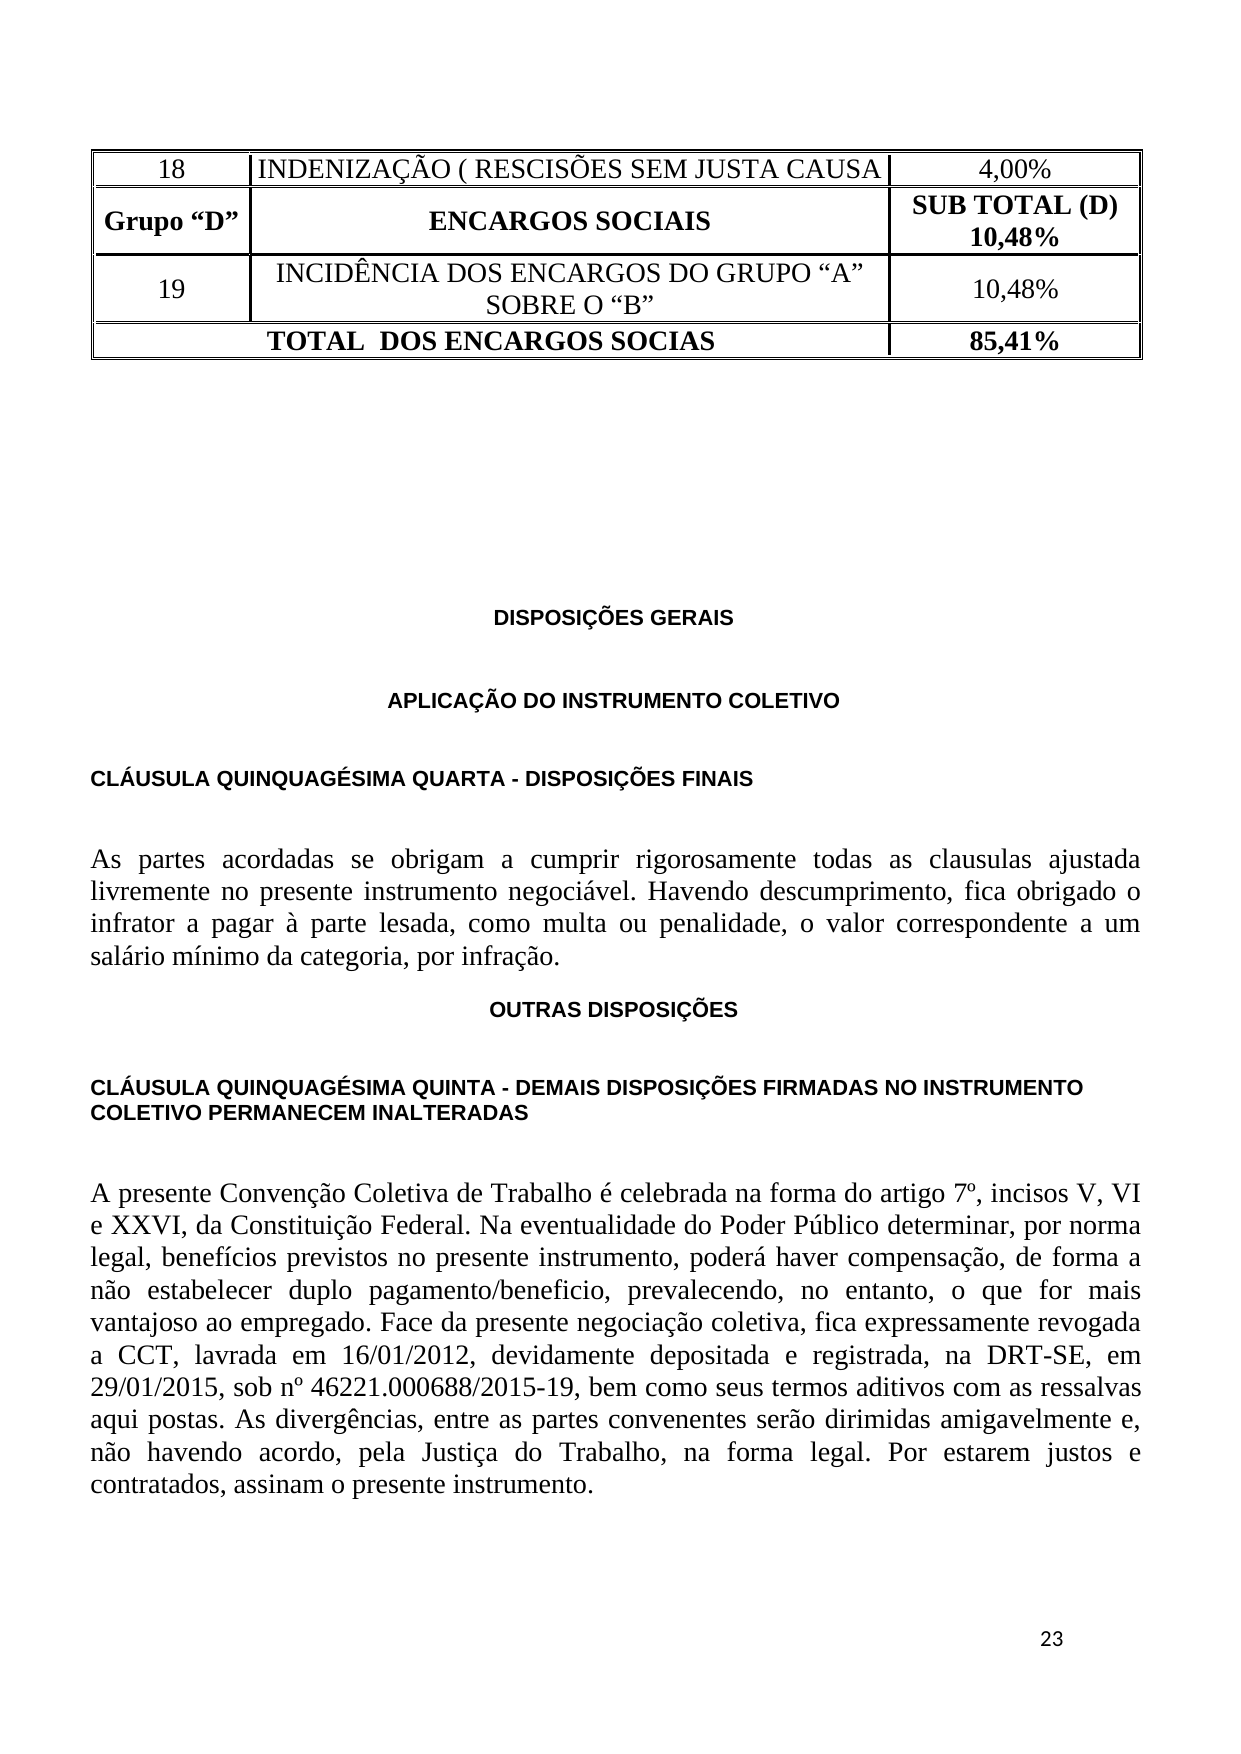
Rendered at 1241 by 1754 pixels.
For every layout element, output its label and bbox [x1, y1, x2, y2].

table_header [89, 148, 1152, 1584]
